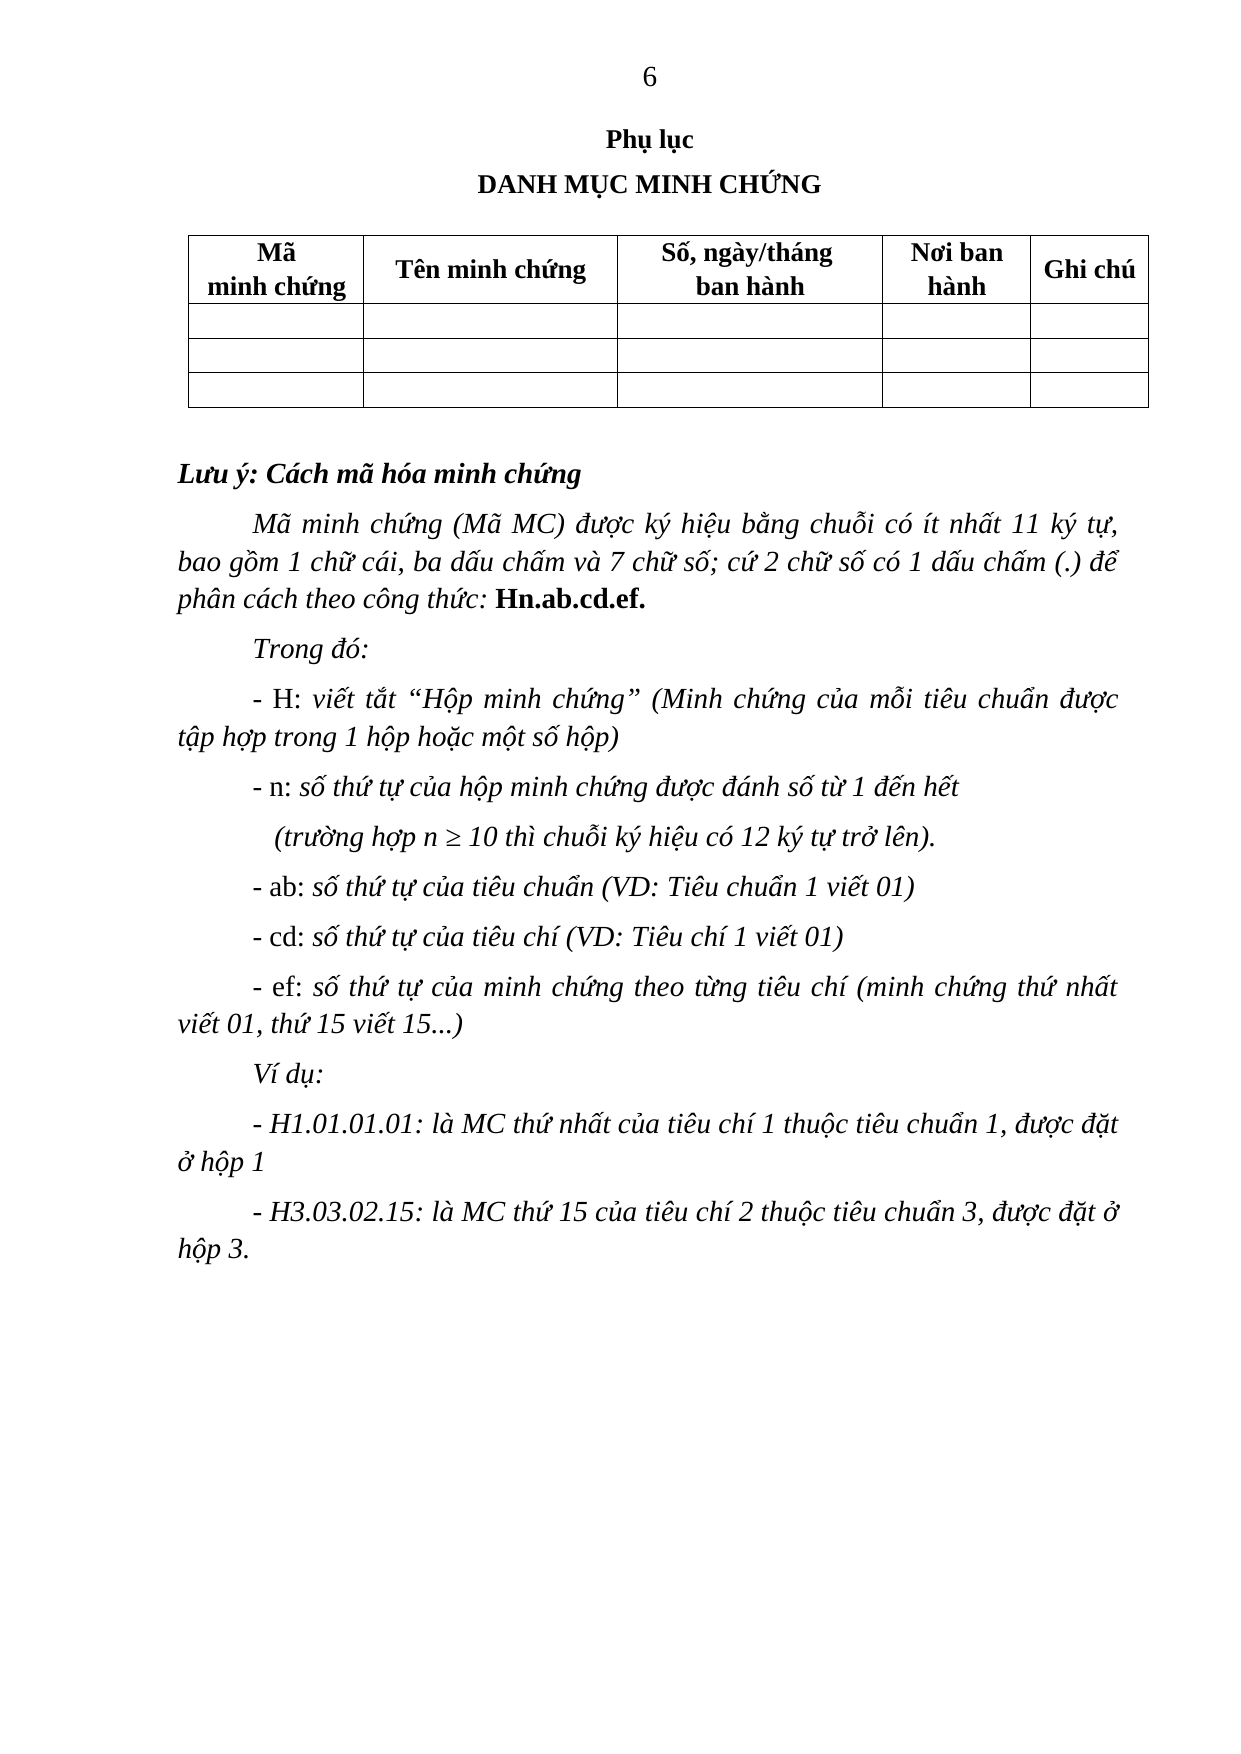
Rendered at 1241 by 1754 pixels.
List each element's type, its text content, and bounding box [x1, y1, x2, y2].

table_cell [883, 339, 1030, 372]
text Lưu ý: Cách mã hóa minh chứng [177, 454, 1122, 491]
text - H1.01.01.01: là MC thứ nhất của tiêu chí 1 thuộc tiêu chuẩn 1, được đặt ở hộp 1 [177, 1104, 1122, 1179]
text - H3.03.02.15: là MC thứ 15 của tiêu chí 2 thuộc tiêu chuẩn 3, được đặt ở hộp 3. [177, 1191, 1122, 1266]
table_cell [364, 373, 617, 407]
table_header Số, ngày/tháng ban hành [618, 236, 882, 303]
table_cell [189, 304, 363, 338]
table_header Mã minh chứng [189, 236, 363, 303]
table_cell [1031, 339, 1148, 372]
text Mã minh chứng (Mã MC) được ký hiệu bằng chuỗi có ít nhất 11 ký tự, bao gồm 1 chữ cái, ba dấu chấm và 7 chữ số; cứ 2 chữ số có 1 dấu chấm (.) để phân cách theo công thức: Hn.ab.cd.ef. [177, 504, 1122, 616]
table_cell [883, 304, 1030, 338]
text DANH MỤC MINH CHỨNG [177, 168, 1122, 199]
table_cell [364, 339, 617, 372]
text (trường hợp n ≥ 10 thì chuỗi ký hiệu có 12 ký tự trở lên). [177, 816, 1122, 854]
text Trong đó: [177, 629, 1122, 666]
table_header Ghi chú [1031, 236, 1148, 303]
text - ab: số thứ tự của tiêu chuẩn (VD: Tiêu chuẩn 1 viết 01) [177, 866, 1122, 904]
table_cell [1031, 373, 1148, 407]
table_cell [883, 373, 1030, 407]
table_header Tên minh chứng [364, 236, 617, 303]
text - cd: số thứ tự của tiêu chí (VD: Tiêu chí 1 viết 01) [177, 916, 1122, 954]
text Ví dụ: [177, 1054, 1122, 1091]
text - H: viết tắt “Hộp minh chứng” (Minh chứng của mỗi tiêu chuẩn được tập hợp trong 1 hộp hoặc một số hộp) [177, 679, 1122, 754]
table_cell [618, 304, 882, 338]
table_cell [189, 373, 363, 407]
text - n: số thứ tự của hộp minh chứng được đánh số từ 1 đến hết [177, 766, 1122, 804]
table_cell [189, 339, 363, 372]
table_cell [618, 373, 882, 407]
text - ef: số thứ tự của minh chứng theo từng tiêu chí (minh chứng thứ nhất viết 01, thứ 15 viết 15...) [177, 966, 1122, 1041]
table_cell [364, 304, 617, 338]
table_header Nơi ban hành [883, 236, 1030, 303]
list Phụ lục [177, 118, 1122, 156]
table_cell [618, 339, 882, 372]
table_cell [1031, 304, 1148, 338]
